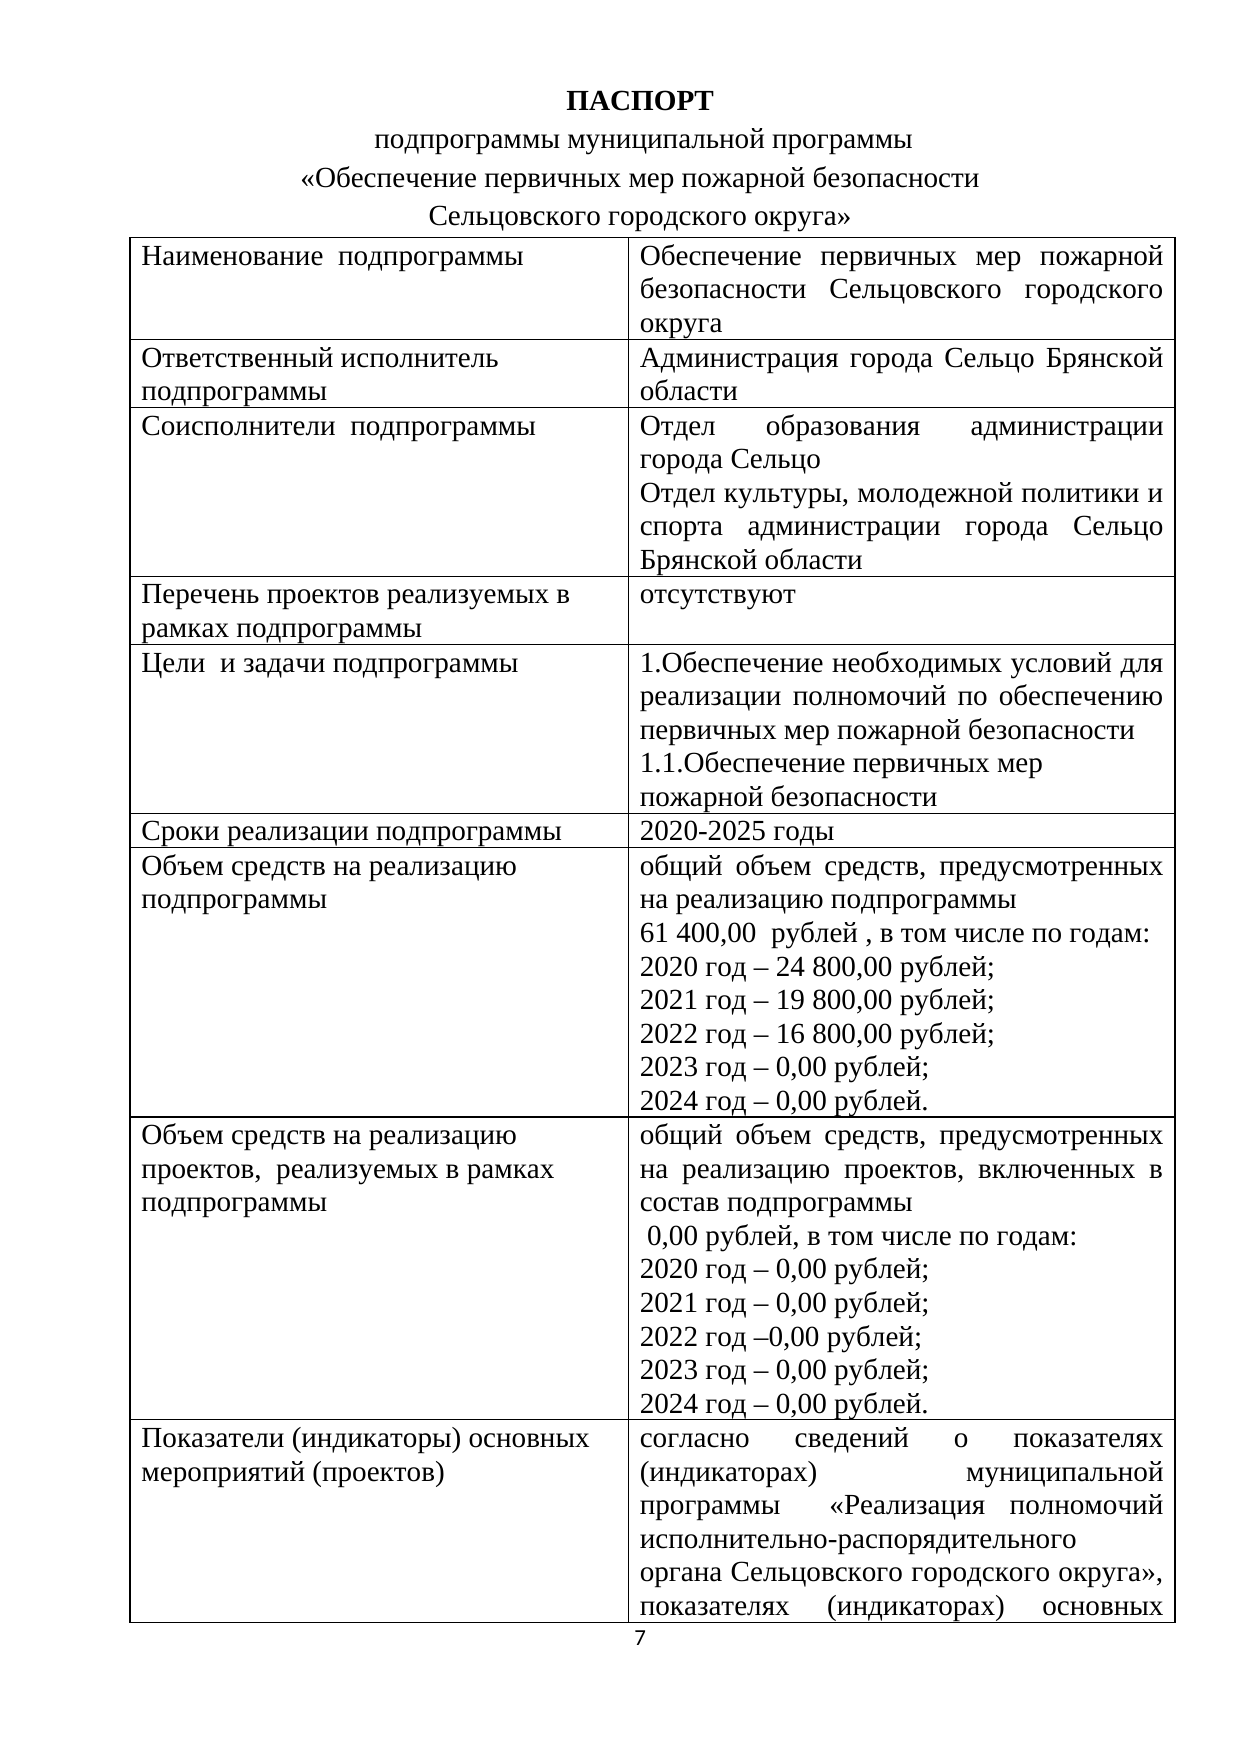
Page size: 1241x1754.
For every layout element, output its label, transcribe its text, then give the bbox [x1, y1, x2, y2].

text «Обеспечение первичных мер пожарной безопасности [141, 160, 1138, 193]
table_cell отсутствуют [629, 577, 1174, 644]
table_cell Администрация города Сельцо Брянской области [629, 340, 1174, 407]
table_cell Сроки реализации подпрограммы [131, 814, 628, 847]
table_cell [131, 1420, 628, 1622]
text Сельцовского городского округа» [141, 198, 1138, 232]
text подпрограммы муниципальной программы [141, 121, 1138, 155]
text ПАСПОРТ [141, 83, 1138, 116]
table_cell Цели и задачи подпрограммы [131, 645, 628, 812]
table_cell общий объем средств, предусмотренных на реализацию подпрограммы 61 400,00 рублей , в том числе по годам: 2020 год – 24 800,00 рублей; 2021 год – 19 800,00 рублей; 2022 год – 16 800,00 рублей; 2023 год – 0,00 рублей; 2024 год – 0,00 рублей. [629, 848, 1174, 1116]
table_cell 1.Обеспечение необходимых условий для реализации полномочий по обеспечению первичных мер пожарной безопасности 1.1.Обеспечение первичных мер пожарной безопасности [629, 645, 1174, 812]
table_cell Соисполнители подпрограммы [131, 408, 628, 576]
table_header Наименование подпрограммы [131, 238, 628, 339]
table_cell Ответственный исполнитель подпрограммы [131, 340, 628, 407]
table_cell Перечень проектов реализуемых в рамках подпрограммы [131, 577, 628, 644]
table_cell общий объем средств, предусмотренных на реализацию проектов, включенных в состав подпрограммы 0,00 рублей, в том числе по годам: 2020 год – 0,00 рублей; 2021 год – 0,00 рублей; 2022 год –0,00 рублей; 2023 год – 0,00 рублей; 2024 год – 0,00 рублей. [629, 1118, 1174, 1419]
table_cell Объем средств на реализацию проектов, реализуемых в рамках подпрограммы [131, 1118, 628, 1419]
table_cell Объем средств на реализацию подпрограммы [131, 848, 628, 1116]
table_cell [629, 1420, 1174, 1622]
table_cell Отдел образования администрации города Сельцо Отдел культуры, молодежной политики и спорта администрации города Сельцо Брянской области [629, 408, 1174, 576]
table_header Обеспечение первичных мер пожарной безопасности Сельцовского городского округа [629, 238, 1174, 339]
table_cell 2020-2025 годы [629, 814, 1174, 847]
